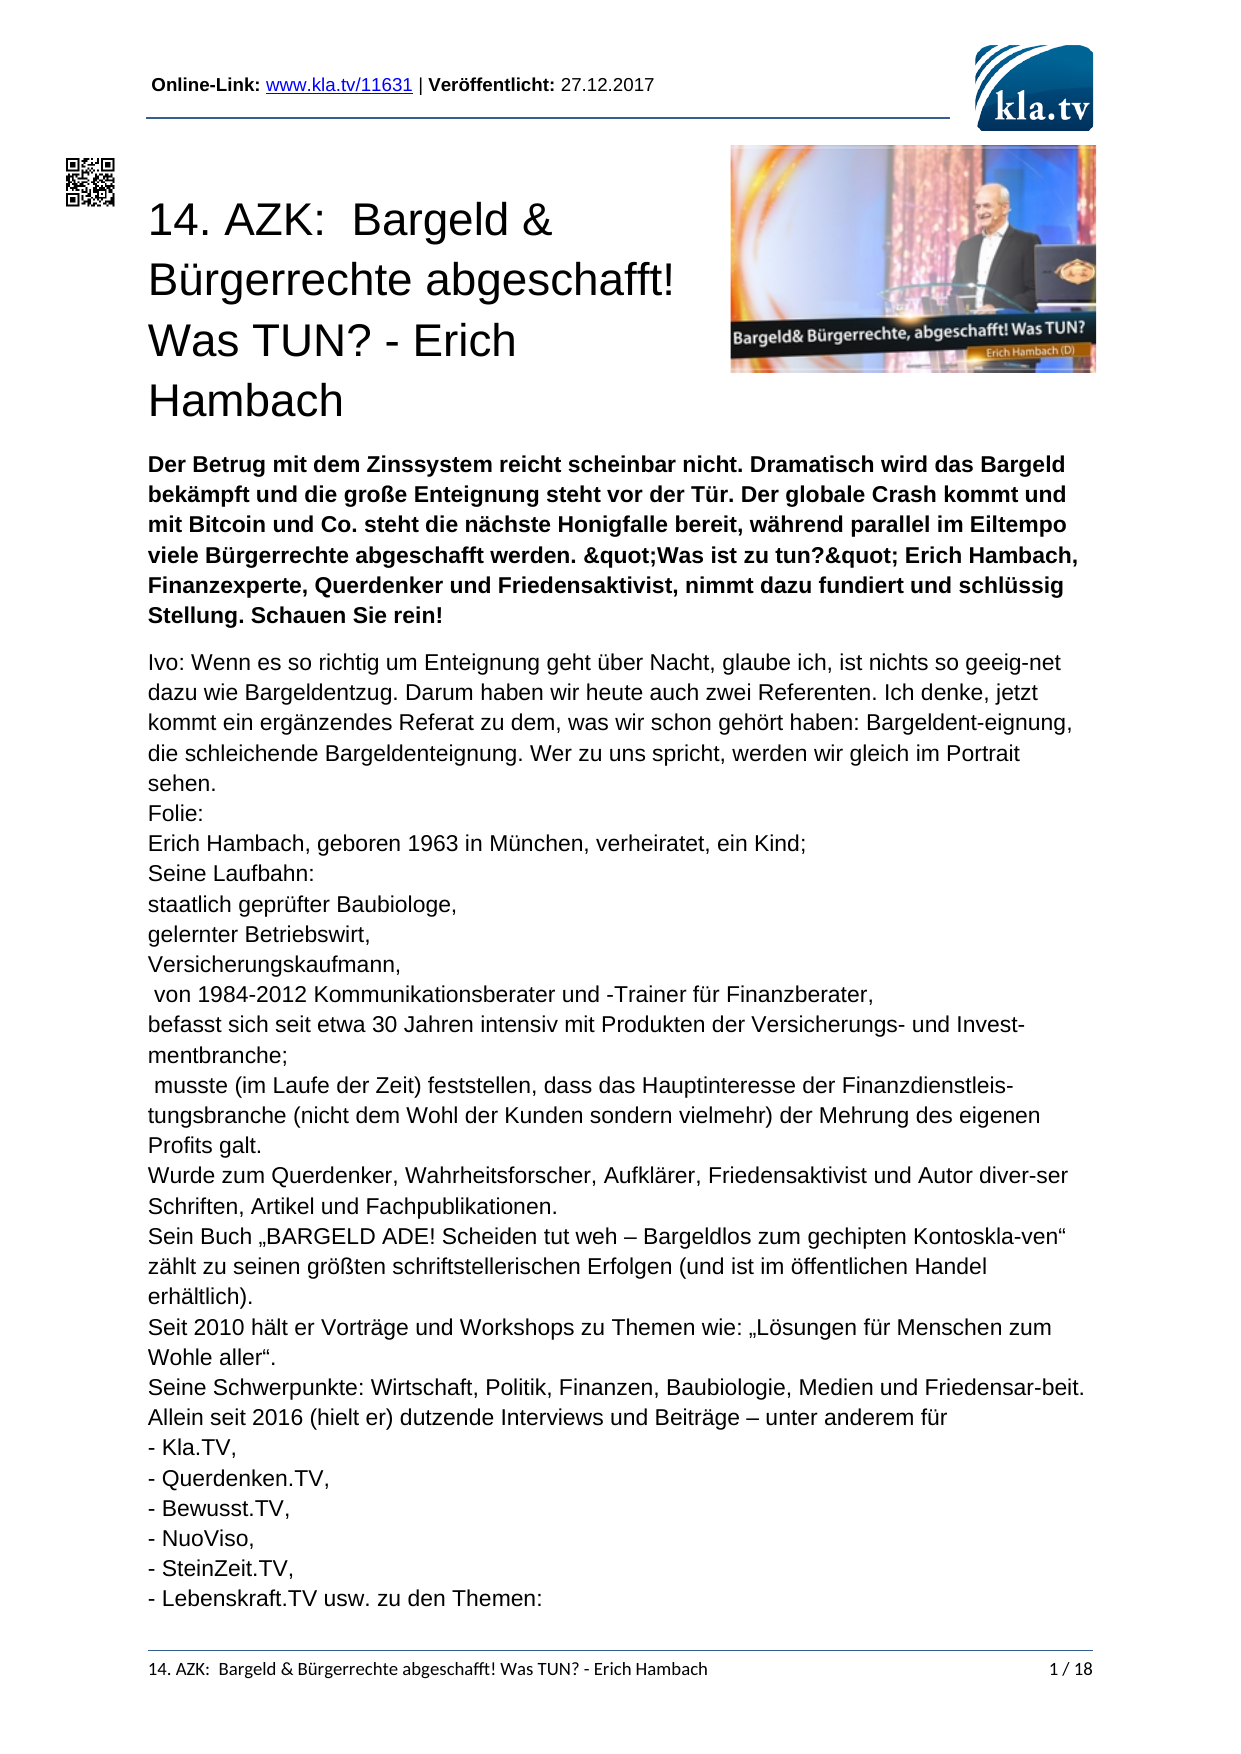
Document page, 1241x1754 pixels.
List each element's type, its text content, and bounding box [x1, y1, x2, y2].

text Der Betrug mit dem Zinssystem reicht scheinbar nicht. Dramatisch wird das Bargeld bekämpft und die große Enteignung steht vor der Tür. Der globale Crash kommt und mit Bitcoin und Co. steht die nächste Honigfalle bereit, während parallel im Eiltempo viele Bürgerrechte abgeschafft werden. &quot;Was ist zu tun?&quot; Erich Hambach, Finanzexperte, Querdenker und Friedensaktivist, nimmt dazu fundiert und schlüssig Stellung. Schauen Sie rein! [148, 451, 1093, 628]
text 14. AZK: Bargeld & Bürgerrechte abgeschafft! Was TUN? - Erich Hambach [148, 192, 1093, 427]
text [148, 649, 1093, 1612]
